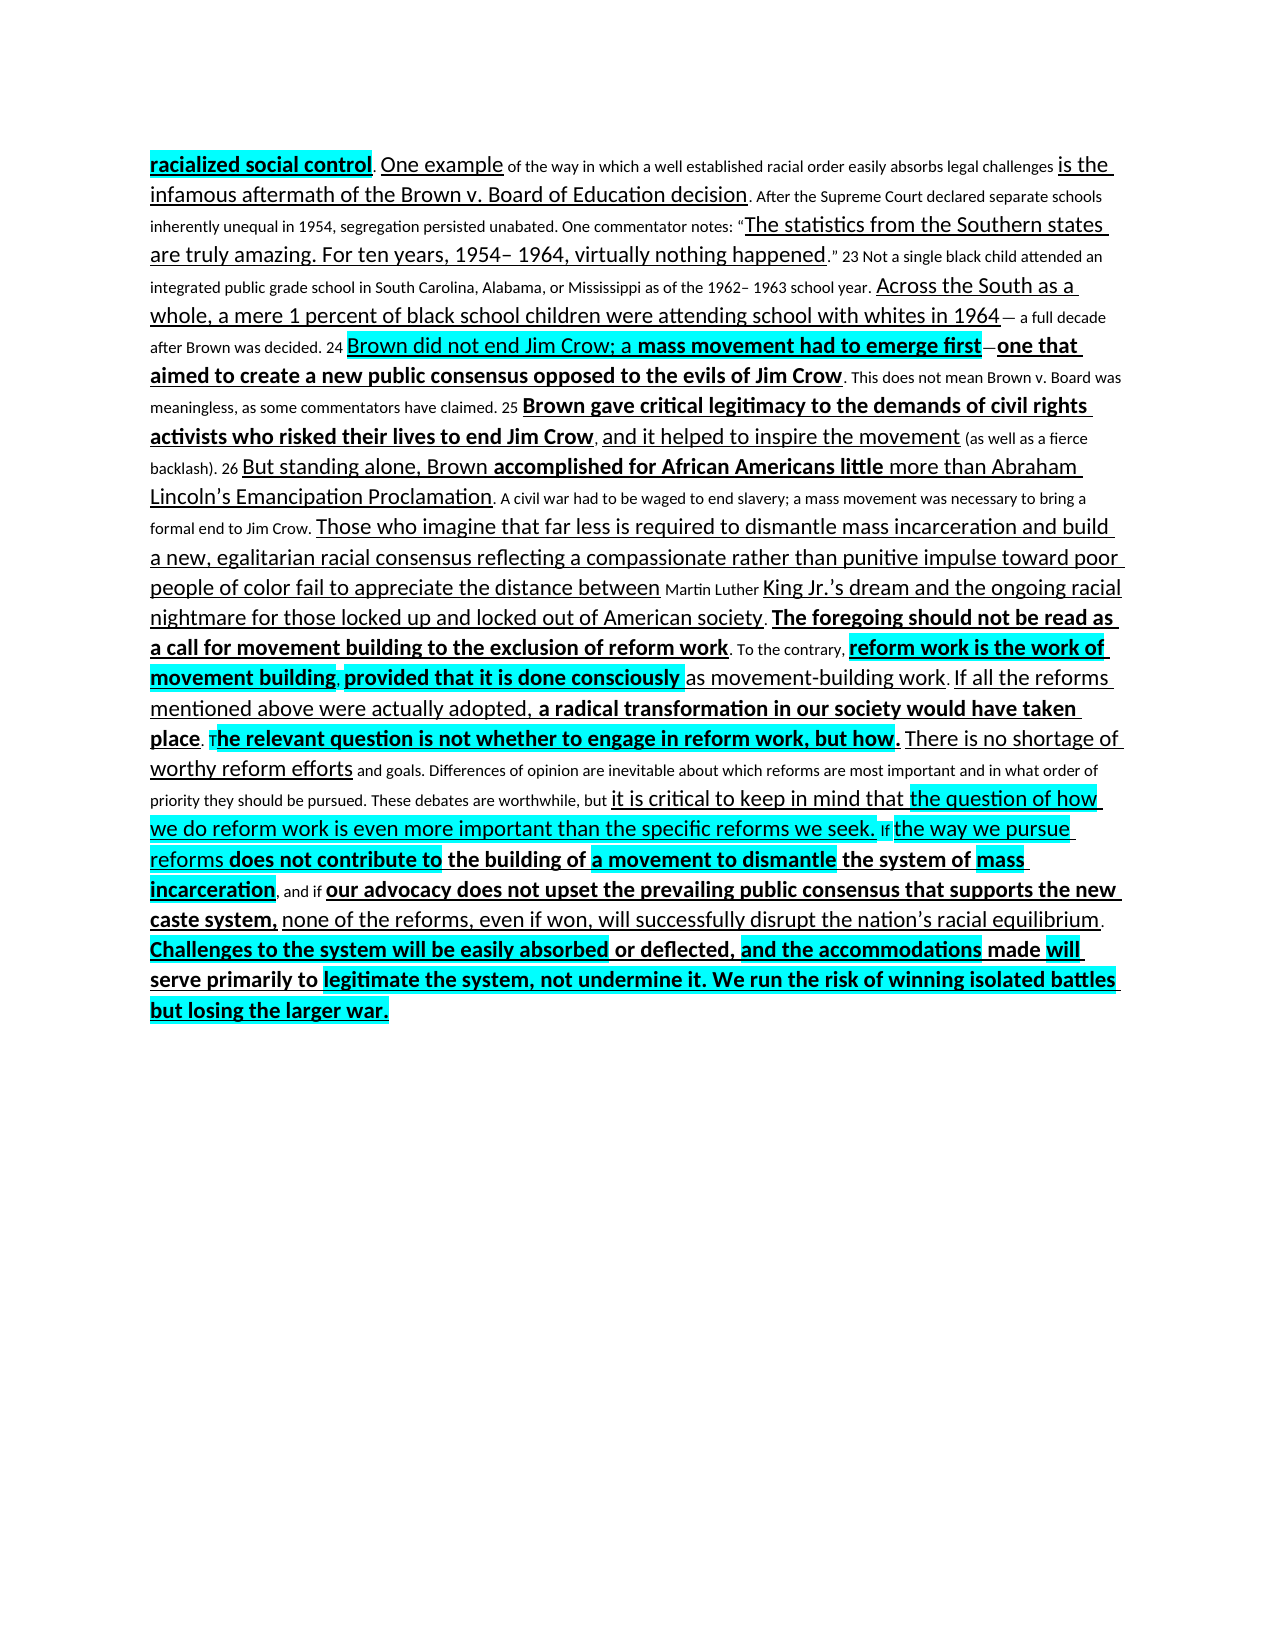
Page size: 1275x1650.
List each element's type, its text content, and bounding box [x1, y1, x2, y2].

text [150, 150, 1125, 567]
